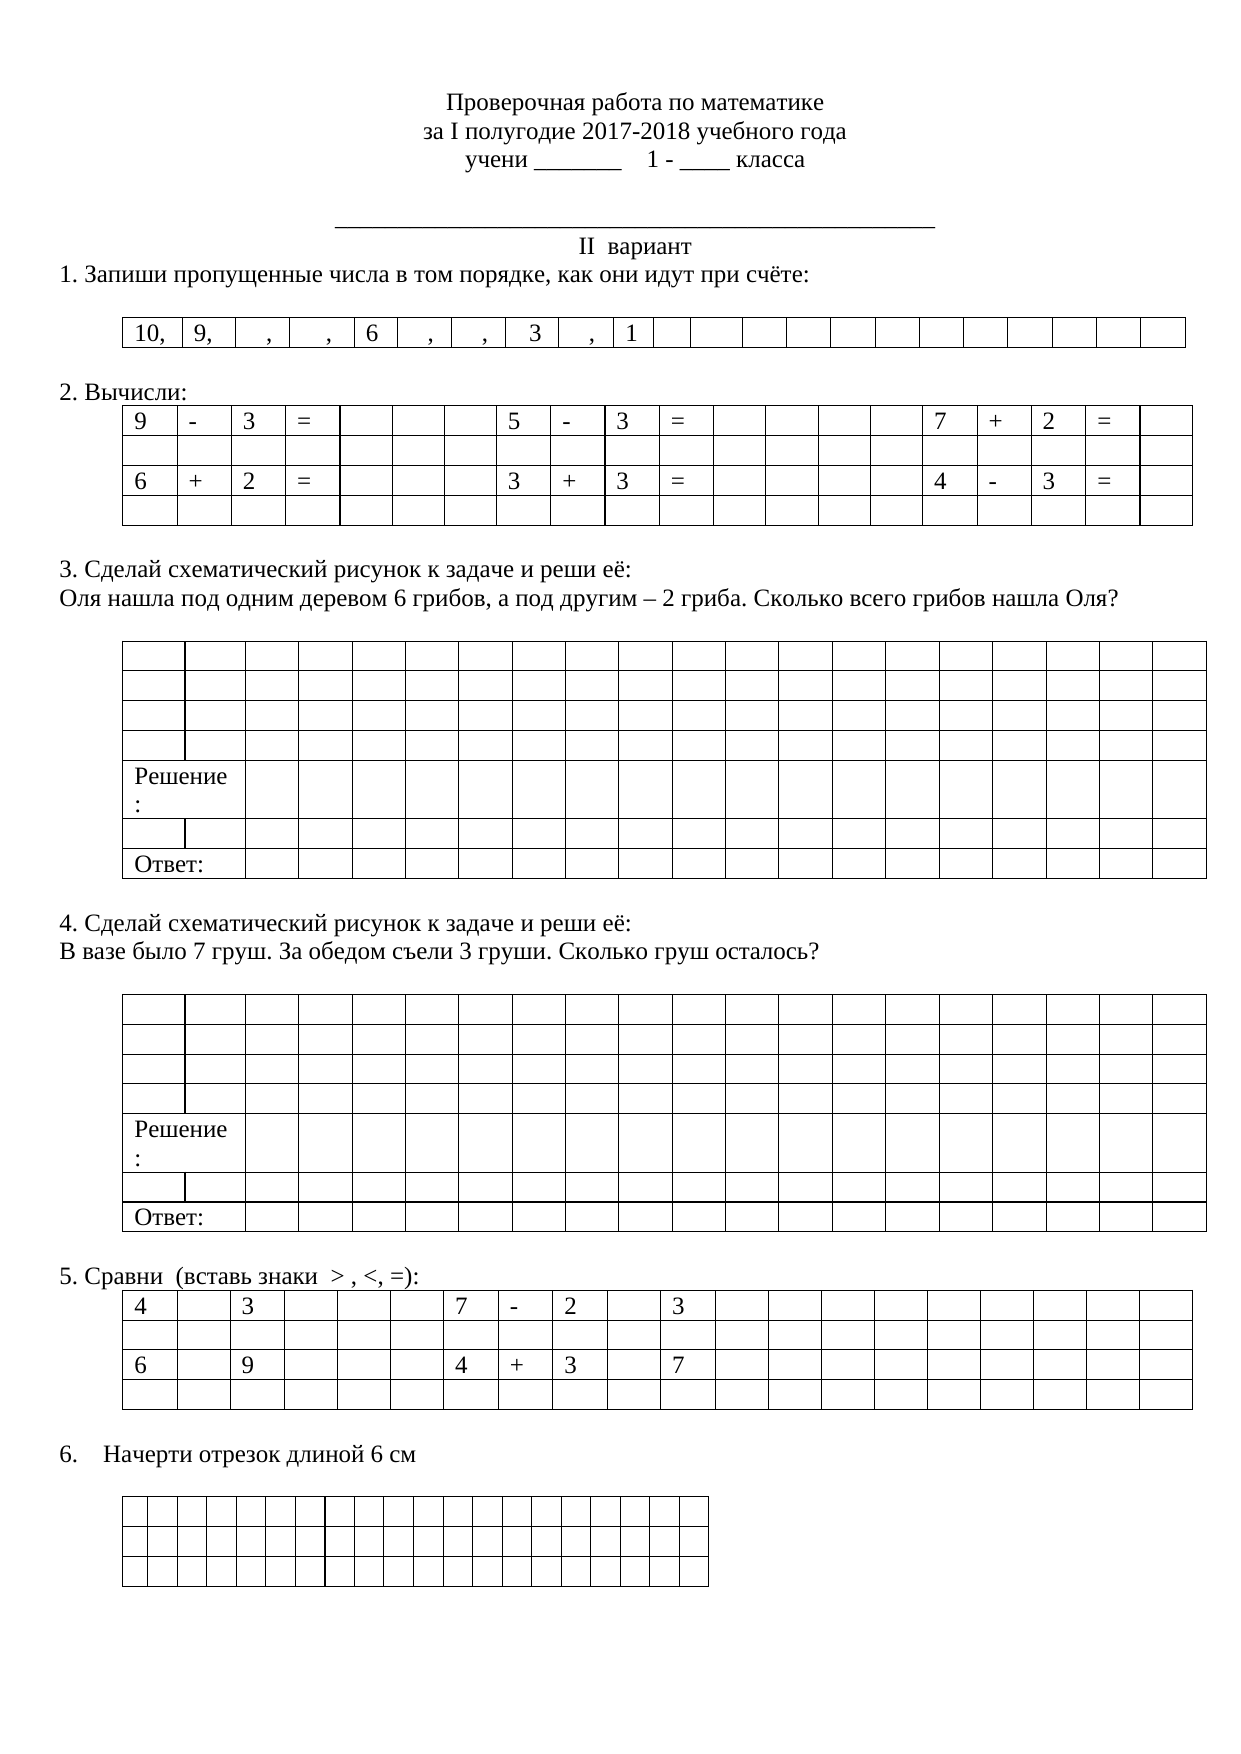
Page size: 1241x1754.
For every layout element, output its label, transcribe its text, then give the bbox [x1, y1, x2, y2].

table_header [769, 1291, 821, 1319]
table_cell [619, 1084, 672, 1113]
table_cell [246, 731, 298, 760]
table_cell [444, 1380, 498, 1409]
table_cell [714, 496, 765, 524]
table_cell [819, 496, 870, 524]
table_header [341, 406, 392, 435]
table_cell [769, 1321, 821, 1349]
table_header 9, [183, 318, 235, 347]
table_cell [779, 1084, 832, 1113]
table_cell [406, 1173, 458, 1201]
table_header [445, 406, 496, 435]
table_cell [833, 819, 885, 848]
table_cell [993, 671, 1046, 700]
table_cell [207, 1557, 236, 1586]
table_cell 3 [606, 466, 659, 495]
table_cell [875, 1380, 927, 1409]
table_cell [499, 1380, 552, 1409]
table_cell [1153, 1084, 1206, 1113]
table_header [920, 318, 963, 347]
table_cell [766, 436, 818, 465]
table_cell [660, 496, 713, 524]
table_cell [513, 1114, 565, 1172]
table_cell [726, 1203, 778, 1231]
table_cell [833, 731, 885, 760]
table_header [384, 1497, 413, 1526]
table_cell [673, 701, 725, 730]
table_cell [186, 1084, 245, 1113]
table_cell [779, 819, 832, 848]
table_cell [459, 701, 512, 730]
table_cell [459, 1084, 512, 1113]
table_header 10, [123, 318, 182, 347]
table_header [237, 1497, 265, 1526]
table_cell [940, 1173, 992, 1201]
table_header [123, 1497, 147, 1526]
table_cell [123, 1173, 184, 1201]
table_header [726, 642, 778, 670]
table_header [876, 318, 919, 347]
table_cell [1153, 731, 1206, 760]
table_cell [444, 1321, 498, 1349]
table_cell [473, 1527, 502, 1556]
table_cell [993, 849, 1046, 878]
table_cell [1047, 671, 1099, 700]
table_cell [186, 1055, 245, 1083]
table_cell [1047, 1025, 1099, 1053]
table_header [1097, 318, 1140, 347]
table_header [1100, 995, 1152, 1024]
table_cell [123, 1055, 184, 1083]
table_cell [384, 1557, 413, 1586]
table_cell [513, 671, 565, 700]
table_header , [398, 318, 451, 347]
table_cell [406, 1203, 458, 1231]
table_cell [726, 761, 778, 818]
table_cell [445, 436, 496, 465]
table_cell [299, 1203, 352, 1231]
table_cell [661, 1321, 715, 1349]
table_header [186, 642, 245, 670]
table_cell [353, 701, 405, 730]
table_cell [871, 466, 922, 495]
table_cell [123, 701, 184, 730]
table_cell [1140, 1321, 1192, 1349]
table_cell [513, 1084, 565, 1113]
table_cell [123, 1527, 147, 1556]
table_cell [459, 1055, 512, 1083]
table_cell [766, 466, 818, 495]
table_cell [566, 1114, 618, 1172]
table_cell [246, 1173, 298, 1201]
table_cell [406, 671, 458, 700]
table_cell 3 [497, 466, 550, 495]
table_cell [779, 1055, 832, 1083]
table_cell [673, 1173, 725, 1201]
table_cell [445, 496, 496, 524]
text ________________________________________________ [59, 202, 1211, 231]
table_header [871, 406, 922, 435]
table_cell [1140, 1350, 1192, 1379]
text Оля нашла под одним деревом 6 грибов, а под другим – 2 гриба. Сколько всего грибов нашла Оля? [59, 583, 1211, 612]
table_cell [553, 1321, 607, 1349]
table_header [779, 642, 832, 670]
table_cell [178, 1380, 230, 1409]
table_cell [673, 819, 725, 848]
table_header 1 [614, 318, 653, 347]
table_cell 7 [661, 1350, 715, 1379]
text Проверочная работа по математике [59, 87, 1211, 116]
table_cell [1153, 819, 1206, 848]
table_cell [619, 701, 672, 730]
table_header [123, 642, 184, 670]
table_cell [608, 1380, 660, 1409]
table_cell [981, 1321, 1033, 1349]
table_cell Решение: [123, 1114, 245, 1172]
table_cell [1047, 849, 1099, 878]
table_cell [606, 496, 659, 524]
table_cell [186, 1025, 245, 1053]
table_cell [566, 1084, 618, 1113]
table_cell [779, 849, 832, 878]
table_cell [232, 496, 285, 524]
table_cell [497, 436, 550, 465]
table_cell [459, 761, 512, 818]
table_cell [503, 1557, 531, 1586]
table_header [650, 1497, 679, 1526]
table_cell [513, 1203, 565, 1231]
table_cell [779, 1203, 832, 1231]
table_header [940, 642, 992, 670]
table_cell [833, 701, 885, 730]
table_header [608, 1291, 660, 1319]
table_cell [246, 1203, 298, 1231]
table_cell [178, 1557, 206, 1586]
table_cell = [660, 466, 713, 495]
table_cell [833, 1055, 885, 1083]
table_cell [1153, 701, 1206, 730]
table_cell [499, 1321, 552, 1349]
table_header 2 [553, 1291, 607, 1319]
table_header [875, 1291, 927, 1319]
table_cell [393, 436, 444, 465]
table_cell [1100, 701, 1152, 730]
table_header - [551, 406, 604, 435]
table_cell [875, 1350, 927, 1379]
table_cell [621, 1527, 649, 1556]
table_cell [673, 1203, 725, 1231]
table_cell [606, 436, 659, 465]
table_header = [286, 406, 339, 435]
table_cell [1100, 671, 1152, 700]
table_header [993, 995, 1046, 1024]
table_header [338, 1291, 390, 1319]
table_cell [1034, 1380, 1086, 1409]
table_cell 4 [923, 466, 977, 495]
table_cell [353, 761, 405, 818]
table_cell [353, 1084, 405, 1113]
table_header [787, 318, 830, 347]
table_header [1047, 995, 1099, 1024]
table_header [353, 995, 405, 1024]
table_cell [566, 701, 618, 730]
table_header [940, 995, 992, 1024]
table_cell [355, 1527, 383, 1556]
table_cell Ответ: [123, 1203, 245, 1231]
table_cell [406, 731, 458, 760]
table_cell [246, 761, 298, 818]
table_header = [1086, 406, 1139, 435]
table_cell [406, 1114, 458, 1172]
table_cell [886, 1025, 939, 1053]
table_cell [981, 1350, 1033, 1379]
table_cell [459, 731, 512, 760]
table_header + [978, 406, 1031, 435]
table_cell [566, 1025, 618, 1053]
table_cell [650, 1527, 679, 1556]
table_header [822, 1291, 874, 1319]
table_cell [886, 1173, 939, 1201]
table_cell [246, 1025, 298, 1053]
table_cell [833, 1114, 885, 1172]
table_header [246, 995, 298, 1024]
table_cell [673, 1084, 725, 1113]
table_cell [993, 1084, 1046, 1113]
table_cell [993, 1114, 1046, 1172]
table_cell 9 [231, 1350, 284, 1379]
table_cell [178, 496, 231, 524]
table_cell [1047, 1084, 1099, 1113]
table_cell [266, 1527, 295, 1556]
table_header [928, 1291, 980, 1319]
table_header [207, 1497, 236, 1526]
table_cell [353, 819, 405, 848]
table_cell [1087, 1350, 1139, 1379]
table_cell 6 [123, 1350, 177, 1379]
text II вариант [59, 231, 1211, 259]
table_cell [353, 1025, 405, 1053]
table_cell [299, 731, 352, 760]
table_cell [1153, 761, 1206, 818]
table_cell [246, 849, 298, 878]
table_cell [886, 671, 939, 700]
table_cell [1047, 1203, 1099, 1231]
table_cell [680, 1527, 708, 1556]
table_cell [993, 701, 1046, 730]
table_cell [406, 1025, 458, 1053]
table_cell [353, 671, 405, 700]
table_cell [326, 1557, 354, 1586]
table_cell [459, 1025, 512, 1053]
table_header [1008, 318, 1052, 347]
table_cell [940, 1055, 992, 1083]
table_header 9 [123, 406, 177, 435]
table_cell [186, 701, 245, 730]
table_cell [232, 436, 285, 465]
table_cell [414, 1527, 443, 1556]
table_cell [299, 671, 352, 700]
table_cell [459, 1173, 512, 1201]
table_header 3 [231, 1291, 284, 1319]
table_cell [299, 1055, 352, 1083]
table_cell [833, 1203, 885, 1231]
table_cell [1141, 436, 1192, 465]
table_header [1153, 995, 1206, 1024]
table_cell [1047, 761, 1099, 818]
table_cell [299, 1173, 352, 1201]
table_cell 4 [444, 1350, 498, 1379]
table_cell [716, 1321, 768, 1349]
table_cell 6 [123, 466, 177, 495]
table_cell [1086, 436, 1139, 465]
table_header [1047, 642, 1099, 670]
table_cell [661, 1380, 715, 1409]
table_cell [940, 1114, 992, 1172]
table_cell [123, 1321, 177, 1349]
table_cell [286, 436, 339, 465]
table_header [993, 642, 1046, 670]
table_cell [886, 1114, 939, 1172]
table_cell + [499, 1350, 552, 1379]
table_cell [1100, 1084, 1152, 1113]
table_cell [1100, 1173, 1152, 1201]
table_cell [822, 1380, 874, 1409]
table_cell [1086, 496, 1139, 524]
table_cell [148, 1557, 177, 1586]
table_cell [513, 761, 565, 818]
table_cell [566, 849, 618, 878]
table_cell [296, 1527, 324, 1556]
table_cell [726, 1055, 778, 1083]
table_cell [414, 1557, 443, 1586]
table_cell [1032, 496, 1085, 524]
table_header 7 [923, 406, 977, 435]
table_header 3 [606, 406, 659, 435]
table_cell [1047, 731, 1099, 760]
table_header [285, 1291, 337, 1319]
table_header [819, 406, 870, 435]
table_header [353, 642, 405, 670]
table_header [673, 995, 725, 1024]
table_cell [1153, 1055, 1206, 1083]
table_header [444, 1497, 472, 1526]
table_header [391, 1291, 443, 1319]
table_cell [1100, 761, 1152, 818]
text 3. Сделай схематический рисунок к задаче и реши её: [59, 554, 1211, 583]
table_cell [619, 761, 672, 818]
table_header [473, 1497, 502, 1526]
table_cell [923, 496, 977, 524]
table_cell [338, 1350, 390, 1379]
table_cell [928, 1350, 980, 1379]
table_cell 2 [232, 466, 285, 495]
table_cell [940, 671, 992, 700]
table_cell [406, 849, 458, 878]
table_cell [246, 671, 298, 700]
table_cell [619, 671, 672, 700]
table_cell [1100, 1025, 1152, 1053]
table_cell [650, 1557, 679, 1586]
table_cell [940, 761, 992, 818]
table_cell [459, 671, 512, 700]
table_cell [1047, 819, 1099, 848]
table_header 2 [1032, 406, 1085, 435]
table_cell [940, 849, 992, 878]
table_header [414, 1497, 443, 1526]
table_header [299, 995, 352, 1024]
table_header [886, 642, 939, 670]
table_cell [123, 1084, 184, 1113]
table_cell [993, 1055, 1046, 1083]
table_header [1141, 406, 1192, 435]
text учени _______ 1 - ____ класса [59, 144, 1211, 173]
table_cell [299, 1025, 352, 1053]
text 1. Запиши пропущенные числа в том порядке, как они идут при счёте: [59, 259, 1211, 288]
table_cell [353, 1055, 405, 1083]
table_header [680, 1497, 708, 1526]
table_cell [393, 466, 444, 495]
table_cell [341, 466, 392, 495]
text 6. Начерти отрезок длиной 6 см [59, 1439, 1211, 1467]
table_header [886, 995, 939, 1024]
text 2. Вычисли: [59, 377, 1211, 405]
table_header [654, 318, 690, 347]
table_cell [299, 849, 352, 878]
table_header [1140, 1291, 1192, 1319]
table_header [246, 642, 298, 670]
table_cell [619, 1055, 672, 1083]
table_cell [178, 1350, 230, 1379]
table_header [459, 995, 512, 1024]
table_cell [779, 1114, 832, 1172]
text 5. Сравни (вставь знаки ˃ , ˂, =): [59, 1261, 1211, 1290]
table_header [562, 1497, 590, 1526]
table_header = [660, 406, 713, 435]
table_cell [353, 1203, 405, 1231]
table_cell [178, 1527, 206, 1556]
table_cell [178, 1321, 230, 1349]
table_cell [513, 1173, 565, 1201]
table_cell [1100, 1114, 1152, 1172]
table_cell [1087, 1321, 1139, 1349]
table_cell [246, 1055, 298, 1083]
table_cell [940, 701, 992, 730]
table_cell [123, 1557, 147, 1586]
table_cell [940, 819, 992, 848]
table_cell [246, 701, 298, 730]
table_cell [341, 436, 392, 465]
table_cell [237, 1527, 265, 1556]
table_cell [619, 1203, 672, 1231]
table_cell [608, 1350, 660, 1379]
table_cell [444, 1557, 472, 1586]
table_cell [875, 1321, 927, 1349]
table_cell [326, 1527, 354, 1556]
table_cell [123, 1380, 177, 1409]
table_cell [940, 1203, 992, 1231]
table_cell [353, 1173, 405, 1201]
table_cell [726, 1025, 778, 1053]
table_cell [779, 701, 832, 730]
table_cell [1047, 1114, 1099, 1172]
table_cell [285, 1321, 337, 1349]
table_cell [1087, 1380, 1139, 1409]
table_cell [779, 761, 832, 818]
table_header [619, 642, 672, 670]
table_header [1053, 318, 1096, 347]
table_header [964, 318, 1007, 347]
table_cell [285, 1350, 337, 1379]
text за I полугодие 2017-2018 учебного года [59, 116, 1211, 144]
table_cell [513, 1025, 565, 1053]
table_header [743, 318, 786, 347]
table_cell [1047, 1055, 1099, 1083]
table_cell [566, 671, 618, 700]
table_cell [716, 1350, 768, 1379]
table_cell Решение: [123, 761, 245, 818]
table_header [621, 1497, 649, 1526]
table_cell [286, 496, 339, 524]
table_cell [299, 761, 352, 818]
table_cell [1047, 1173, 1099, 1201]
table_cell [886, 1055, 939, 1083]
table_cell [391, 1321, 443, 1349]
table_header , [559, 318, 613, 347]
table_cell [353, 731, 405, 760]
table_cell [886, 1084, 939, 1113]
table_cell [566, 1203, 618, 1231]
table_header , [452, 318, 505, 347]
table_cell [673, 671, 725, 700]
table_cell [833, 671, 885, 700]
table_cell [513, 819, 565, 848]
table_cell = [1086, 466, 1139, 495]
table_cell [726, 819, 778, 848]
table_cell [886, 731, 939, 760]
table_cell [766, 496, 818, 524]
table_header [459, 642, 512, 670]
table_header [714, 406, 765, 435]
table_cell [673, 1114, 725, 1172]
table_header [178, 1497, 206, 1526]
table_header [186, 995, 245, 1024]
table_cell [553, 1380, 607, 1409]
table_cell [978, 496, 1031, 524]
table_cell [608, 1321, 660, 1349]
table_header [566, 642, 618, 670]
table_cell [993, 731, 1046, 760]
table_header [1087, 1291, 1139, 1319]
table_header [716, 1291, 768, 1319]
table_header 7 [444, 1291, 498, 1319]
table_header [178, 1291, 230, 1319]
table_cell [619, 1114, 672, 1172]
table_header 6 [355, 318, 397, 347]
table_cell [993, 1173, 1046, 1201]
table_header , [236, 318, 289, 347]
table_header [296, 1497, 324, 1526]
table_cell [726, 849, 778, 878]
table_cell - [978, 466, 1031, 495]
table_header [691, 318, 742, 347]
table_cell [355, 1557, 383, 1586]
table_cell 3 [553, 1350, 607, 1379]
table_cell [660, 436, 713, 465]
table_cell [779, 1173, 832, 1201]
table_cell [886, 819, 939, 848]
table_cell [384, 1527, 413, 1556]
table_cell [246, 819, 298, 848]
table_cell [833, 849, 885, 878]
table_cell [178, 436, 231, 465]
table_cell [231, 1321, 284, 1349]
table_cell [338, 1321, 390, 1349]
table_cell [1141, 466, 1192, 495]
table_cell [285, 1380, 337, 1409]
table_cell [714, 466, 765, 495]
table_cell [207, 1527, 236, 1556]
table_cell [871, 496, 922, 524]
table_header [1034, 1291, 1086, 1319]
table_cell [551, 496, 604, 524]
table_cell [1153, 1173, 1206, 1201]
table_cell [726, 1173, 778, 1201]
table_cell [299, 701, 352, 730]
table_header 3 [506, 318, 558, 347]
table_header [619, 995, 672, 1024]
table_cell [726, 671, 778, 700]
table_header 3 [661, 1291, 715, 1319]
table_cell [406, 701, 458, 730]
table_cell [619, 819, 672, 848]
table_cell [406, 1055, 458, 1083]
table_cell [246, 1084, 298, 1113]
table_header [406, 642, 458, 670]
table_header [833, 995, 885, 1024]
table_cell + [551, 466, 604, 495]
table_cell [928, 1321, 980, 1349]
table_cell [459, 849, 512, 878]
table_cell [940, 1025, 992, 1053]
table_header [779, 995, 832, 1024]
table_cell [406, 761, 458, 818]
table_cell [1034, 1350, 1086, 1379]
table_cell [822, 1350, 874, 1379]
table_cell [299, 1084, 352, 1113]
table_cell [353, 1114, 405, 1172]
text В вазе было 7 груш. За обедом съели 3 груши. Сколько груш осталось? [59, 936, 1211, 965]
table_header - [499, 1291, 552, 1319]
table_cell [726, 701, 778, 730]
table_cell [341, 496, 392, 524]
table_cell [551, 436, 604, 465]
table_cell [562, 1557, 590, 1586]
table_cell [497, 496, 550, 524]
table_cell [591, 1557, 620, 1586]
table_header [513, 995, 565, 1024]
table_header , [290, 318, 354, 347]
table_cell [231, 1380, 284, 1409]
table_header [532, 1497, 561, 1526]
table_cell [296, 1557, 324, 1586]
table_cell [513, 731, 565, 760]
table_cell [779, 671, 832, 700]
table_cell [619, 849, 672, 878]
table_cell [819, 466, 870, 495]
table_cell [123, 436, 177, 465]
table_header [355, 1497, 383, 1526]
table_cell [978, 436, 1031, 465]
table_cell [513, 849, 565, 878]
table_cell [673, 731, 725, 760]
table_header [591, 1497, 620, 1526]
table_header [123, 995, 184, 1024]
table_cell Ответ: [123, 849, 245, 878]
table_cell [833, 1173, 885, 1201]
table_cell [1141, 496, 1192, 524]
table_cell [940, 731, 992, 760]
table_cell [993, 1203, 1046, 1231]
table_cell [993, 761, 1046, 818]
table_cell [393, 496, 444, 524]
table_cell [619, 1025, 672, 1053]
table_cell [566, 761, 618, 818]
table_header 3 [232, 406, 285, 435]
table_cell [726, 731, 778, 760]
table_cell [237, 1557, 265, 1586]
table_cell [1153, 1203, 1206, 1231]
table_cell [186, 671, 245, 700]
table_cell [266, 1557, 295, 1586]
table_cell [459, 819, 512, 848]
table_header 4 [123, 1291, 177, 1319]
table_cell [186, 819, 245, 848]
table_cell [406, 819, 458, 848]
table_cell [299, 1114, 352, 1172]
table_cell [981, 1380, 1033, 1409]
table_cell [532, 1527, 561, 1556]
table_cell [459, 1203, 512, 1231]
table_cell [779, 731, 832, 760]
table_header - [178, 406, 231, 435]
table_cell [673, 849, 725, 878]
table_cell [562, 1527, 590, 1556]
table_header [406, 995, 458, 1024]
table_cell [406, 1084, 458, 1113]
table_cell [148, 1527, 177, 1556]
table_cell [1034, 1321, 1086, 1349]
table_cell [299, 819, 352, 848]
table_header [726, 995, 778, 1024]
table_cell = [286, 466, 339, 495]
table_cell [822, 1321, 874, 1349]
table_cell [726, 1084, 778, 1113]
table_cell [566, 731, 618, 760]
table_cell [123, 496, 177, 524]
table_cell [532, 1557, 561, 1586]
table_cell [445, 466, 496, 495]
table_cell [566, 1055, 618, 1083]
table_cell [923, 436, 977, 465]
table_cell [779, 1025, 832, 1053]
table_cell [1153, 849, 1206, 878]
table_cell [940, 1084, 992, 1113]
table_header [566, 995, 618, 1024]
table_header 5 [497, 406, 550, 435]
table_cell [726, 1114, 778, 1172]
table_cell [819, 436, 870, 465]
table_cell [833, 1025, 885, 1053]
table_cell [673, 761, 725, 818]
table_header [1100, 642, 1152, 670]
table_header [831, 318, 875, 347]
table_cell [993, 819, 1046, 848]
table_cell [1100, 819, 1152, 848]
table_cell [503, 1527, 531, 1556]
table_cell [566, 1173, 618, 1201]
table_cell [621, 1557, 649, 1586]
table_cell [1140, 1380, 1192, 1409]
table_cell [123, 671, 184, 700]
table_cell + [178, 466, 231, 495]
table_cell [619, 731, 672, 760]
table_cell [1153, 671, 1206, 700]
table_header [393, 406, 444, 435]
table_cell [186, 731, 245, 760]
table_cell [673, 1025, 725, 1053]
table_cell [459, 1114, 512, 1172]
table_cell [833, 761, 885, 818]
table_header [266, 1497, 295, 1526]
table_cell [246, 1114, 298, 1172]
table_cell [1047, 701, 1099, 730]
table_header [981, 1291, 1033, 1319]
table_cell [673, 1055, 725, 1083]
table_header [148, 1497, 177, 1526]
table_cell [886, 849, 939, 878]
table_cell [886, 701, 939, 730]
table_header [673, 642, 725, 670]
table_header [503, 1497, 531, 1526]
table_cell [566, 819, 618, 848]
table_cell [1100, 1203, 1152, 1231]
table_cell [123, 1025, 184, 1053]
table_cell [871, 436, 922, 465]
table_cell [591, 1527, 620, 1556]
table_header [1153, 642, 1206, 670]
table_cell [833, 1084, 885, 1113]
text 4. Сделай схематический рисунок к задаче и реши её: [59, 908, 1211, 936]
table_cell [928, 1380, 980, 1409]
table_header [326, 1497, 354, 1526]
table_cell [1153, 1025, 1206, 1053]
table_cell [993, 1025, 1046, 1053]
table_cell [513, 701, 565, 730]
table_header [299, 642, 352, 670]
table_cell [619, 1173, 672, 1201]
table_header [766, 406, 818, 435]
table_cell [1100, 849, 1152, 878]
table_cell [680, 1557, 708, 1586]
table_header [1141, 318, 1185, 347]
table_cell [1100, 731, 1152, 760]
table_cell [444, 1527, 472, 1556]
table_cell [886, 1203, 939, 1231]
table_cell [716, 1380, 768, 1409]
table_cell [1032, 436, 1085, 465]
table_cell [338, 1380, 390, 1409]
table_header [513, 642, 565, 670]
table_cell [123, 819, 184, 848]
table_cell [353, 849, 405, 878]
table_cell [886, 761, 939, 818]
table_cell [769, 1380, 821, 1409]
table_cell [769, 1350, 821, 1379]
table_cell [391, 1380, 443, 1409]
table_cell [391, 1350, 443, 1379]
table_cell [1153, 1114, 1206, 1172]
table_cell [123, 731, 184, 760]
table_cell [1100, 1055, 1152, 1083]
table_cell [473, 1557, 502, 1586]
table_header [833, 642, 885, 670]
table_cell [186, 1173, 245, 1201]
table_cell [714, 436, 765, 465]
table_cell 3 [1032, 466, 1085, 495]
table_cell [513, 1055, 565, 1083]
